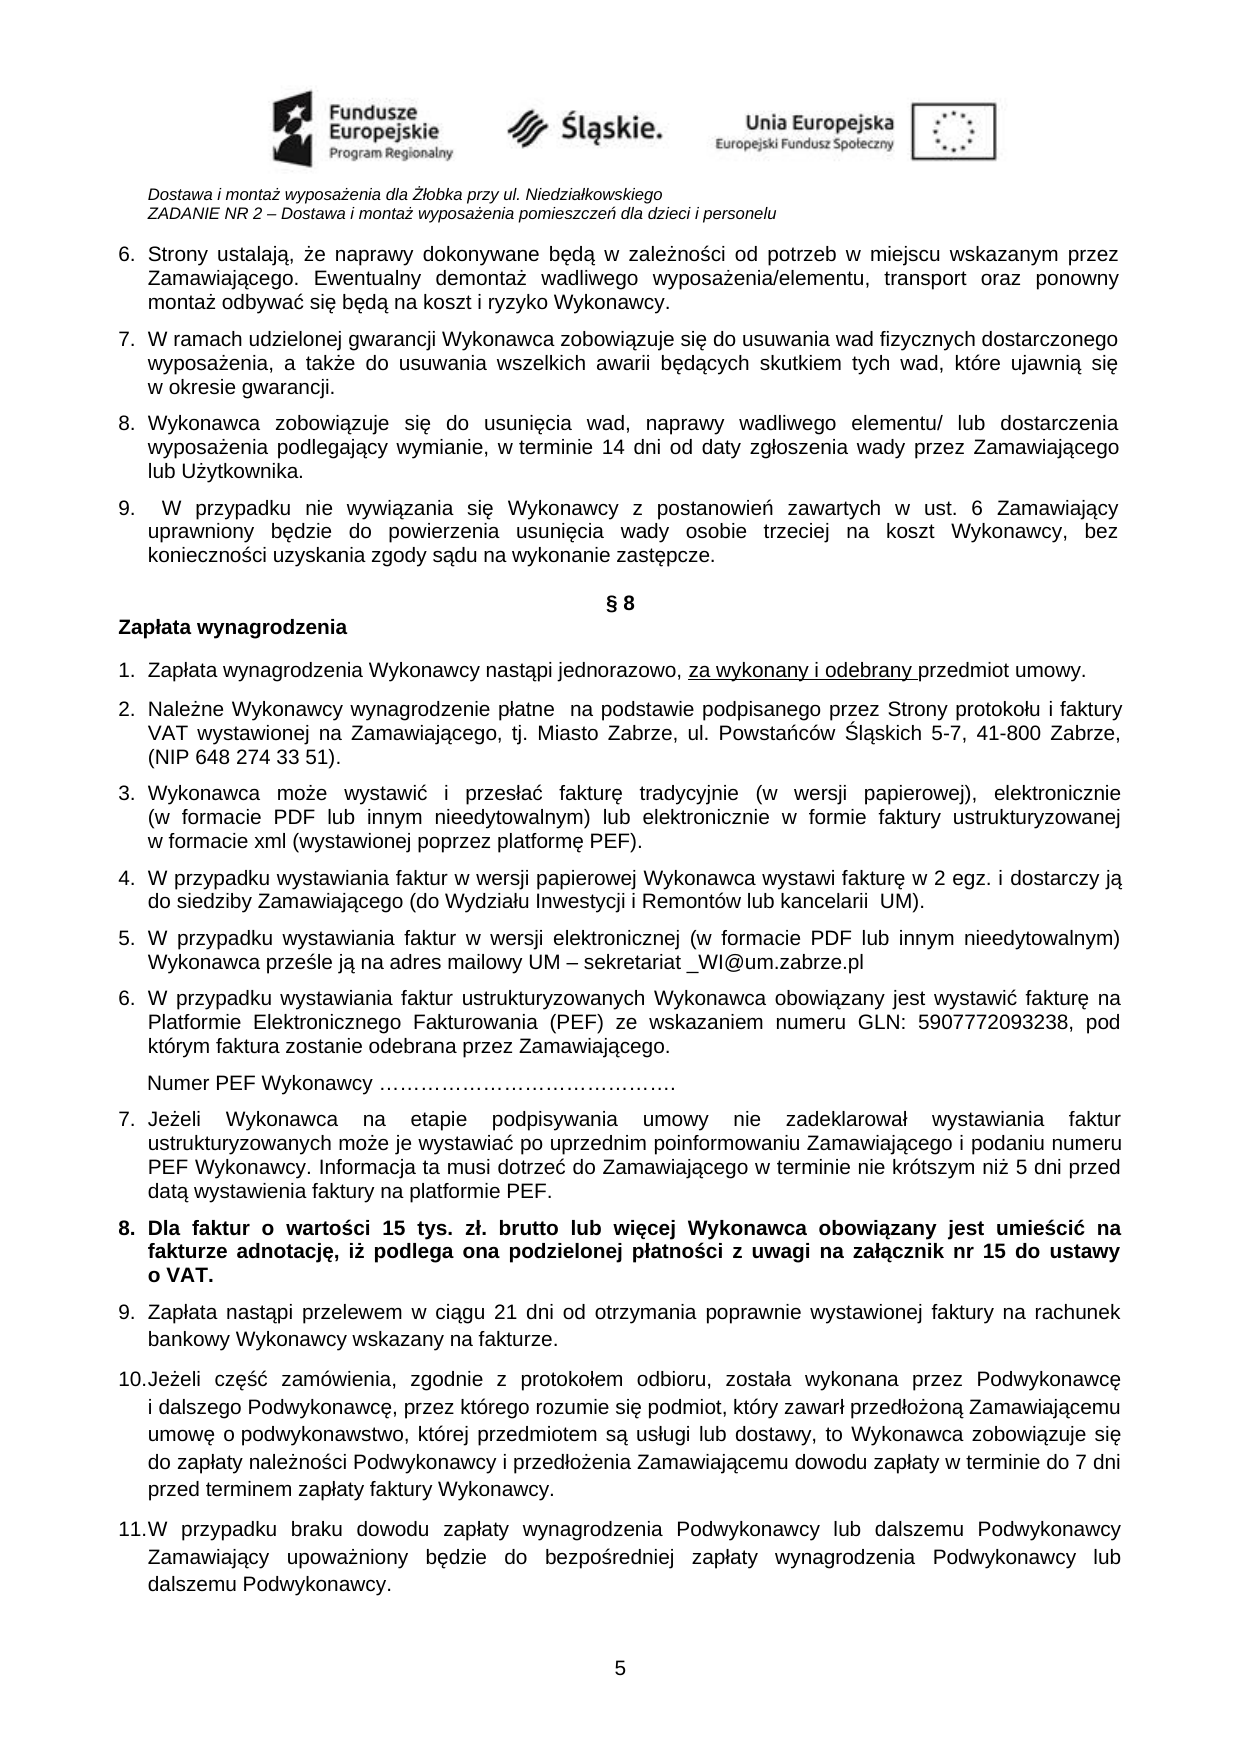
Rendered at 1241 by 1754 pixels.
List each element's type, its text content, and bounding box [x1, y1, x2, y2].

list Jeżeli Wykonawca na etapie podpisywania umowy nie zadeklarował wystawiania faktur ustrukturyzowanych może je wystawiać po uprzednim poinformowaniu Zamawiającego i podaniu numeru PEF Wykonawcy. Informacja ta musi dotrzeć do Zamawiającego w terminie nie krótszym niż 5 dni przed datą wystawienia faktury na platformie PEF. [118, 1107, 1122, 1203]
list Wykonawca może wystawić i przesłać fakturę tradycyjnie (w wersji papierowej), elektronicznie (w formacie PDF lub innym nieedytowalnym) lub elektronicznie w formie faktury ustrukturyzowanej w formacie xml (wystawionej poprzez platformę PEF). [118, 781, 1122, 853]
list Zapłata wynagrodzenia Wykonawcy nastąpi jednorazowo, za wykonany i odebrany przedmiot umowy. [118, 658, 1122, 682]
list W przypadku nie wywiązania się Wykonawcy z postanowień zawartych w ust. 6 Zamawiający uprawniony będzie do powierzenia usunięcia wady osobie trzeciej na koszt Wykonawcy, bez konieczności uzyskania zgody sądu na wykonanie zastępcze. [118, 495, 1120, 567]
text Zapłata wynagrodzenia [118, 615, 1052, 639]
list Wykonawca zobowiązuje się do usunięcia wad, naprawy wadliwego elementu/ lub dostarczenia wyposażenia podlegający wymianie, w terminie 14 dni od daty zgłoszenia wady przez Zamawiającego lub Użytkownika. [118, 411, 1120, 483]
list Dla faktur o wartości 15 tys. zł. brutto lub więcej Wykonawca obowiązany jest umieścić na fakturze adnotację, iż podlega ona podzielonej płatności z uwagi na załącznik nr 15 do ustawy o VAT. [118, 1215, 1122, 1287]
list Strony ustalają, że naprawy dokonywane będą w zależności od potrzeb w miejscu wskazanym przez Zamawiającego. Ewentualny demontaż wadliwego wyposażenia/elementu, transport oraz ponowny montaż odbywać się będą na koszt i ryzyko Wykonawcy. [118, 242, 1120, 314]
picture [256, 73, 1014, 185]
list W przypadku wystawiania faktur ustrukturyzowanych Wykonawca obowiązany jest wystawić fakturę na Platformie Elektronicznego Fakturowania (PEF) ze wskazaniem numeru GLN: 5907772093238, pod którym faktura zostanie odebrana przez Zamawiającego. [118, 986, 1122, 1058]
list W ramach udzielonej gwarancji Wykonawca zobowiązuje się do usuwania wad fizycznych dostarczonego wyposażenia, a także do usuwania wszelkich awarii będących skutkiem tych wad, które ujawnią się w okresie gwarancji. [118, 327, 1120, 398]
list Zapłata nastąpi przelewem w ciągu 21 dni od otrzymania poprawnie wystawionej faktury na rachunek bankowy Wykonawcy wskazany na fakturze. [118, 1300, 1122, 1351]
text § 8 [118, 591, 1122, 615]
list Jeżeli część zamówienia, zgodnie z protokołem odbioru, została wykonana przez Podwykonawcę i dalszego Podwykonawcę, przez którego rozumie się podmiot, który zawarł przedłożoną Zamawiającemu umowę o podwykonawstwo, której przedmiotem są usługi lub dostawy, to Wykonawca zobowiązuje się do zapłaty należności Podwykonawcy i przedłożenia Zamawiającemu dowodu zapłaty w terminie do 7 dni przed terminem zapłaty faktury Wykonawcy. [118, 1367, 1122, 1501]
list W przypadku wystawiania faktur w wersji papierowej Wykonawca wystawi fakturę w 2 egz. i dostarczy ją do siedziby Zamawiającego (do Wydziału Inwestycji i Remontów lub kancelarii UM). [118, 865, 1122, 913]
list Należne Wykonawcy wynagrodzenie płatne na podstawie podpisanego przez Strony protokołu i faktury VAT wystawionej na Zamawiającego, tj. Miasto Zabrze, ul. Powstańców Śląskich 5-7, 41-800 Zabrze, (NIP 648 274 33 51). [118, 697, 1122, 768]
list W przypadku wystawiania faktur w wersji elektronicznej (w formacie PDF lub innym nieedytowalnym) Wykonawca prześle ją na adres mailowy UM – sekretariat _WI@um.zabrze.pl [118, 926, 1122, 974]
list W przypadku braku dowodu zapłaty wynagrodzenia Podwykonawcy lub dalszemu Podwykonawcy Zamawiający upoważniony będzie do bezpośredniej zapłaty wynagrodzenia Podwykonawcy lub dalszemu Podwykonawcy. [118, 1517, 1122, 1596]
text Numer PEF Wykonawcy ……………………………………. [118, 1071, 1122, 1094]
